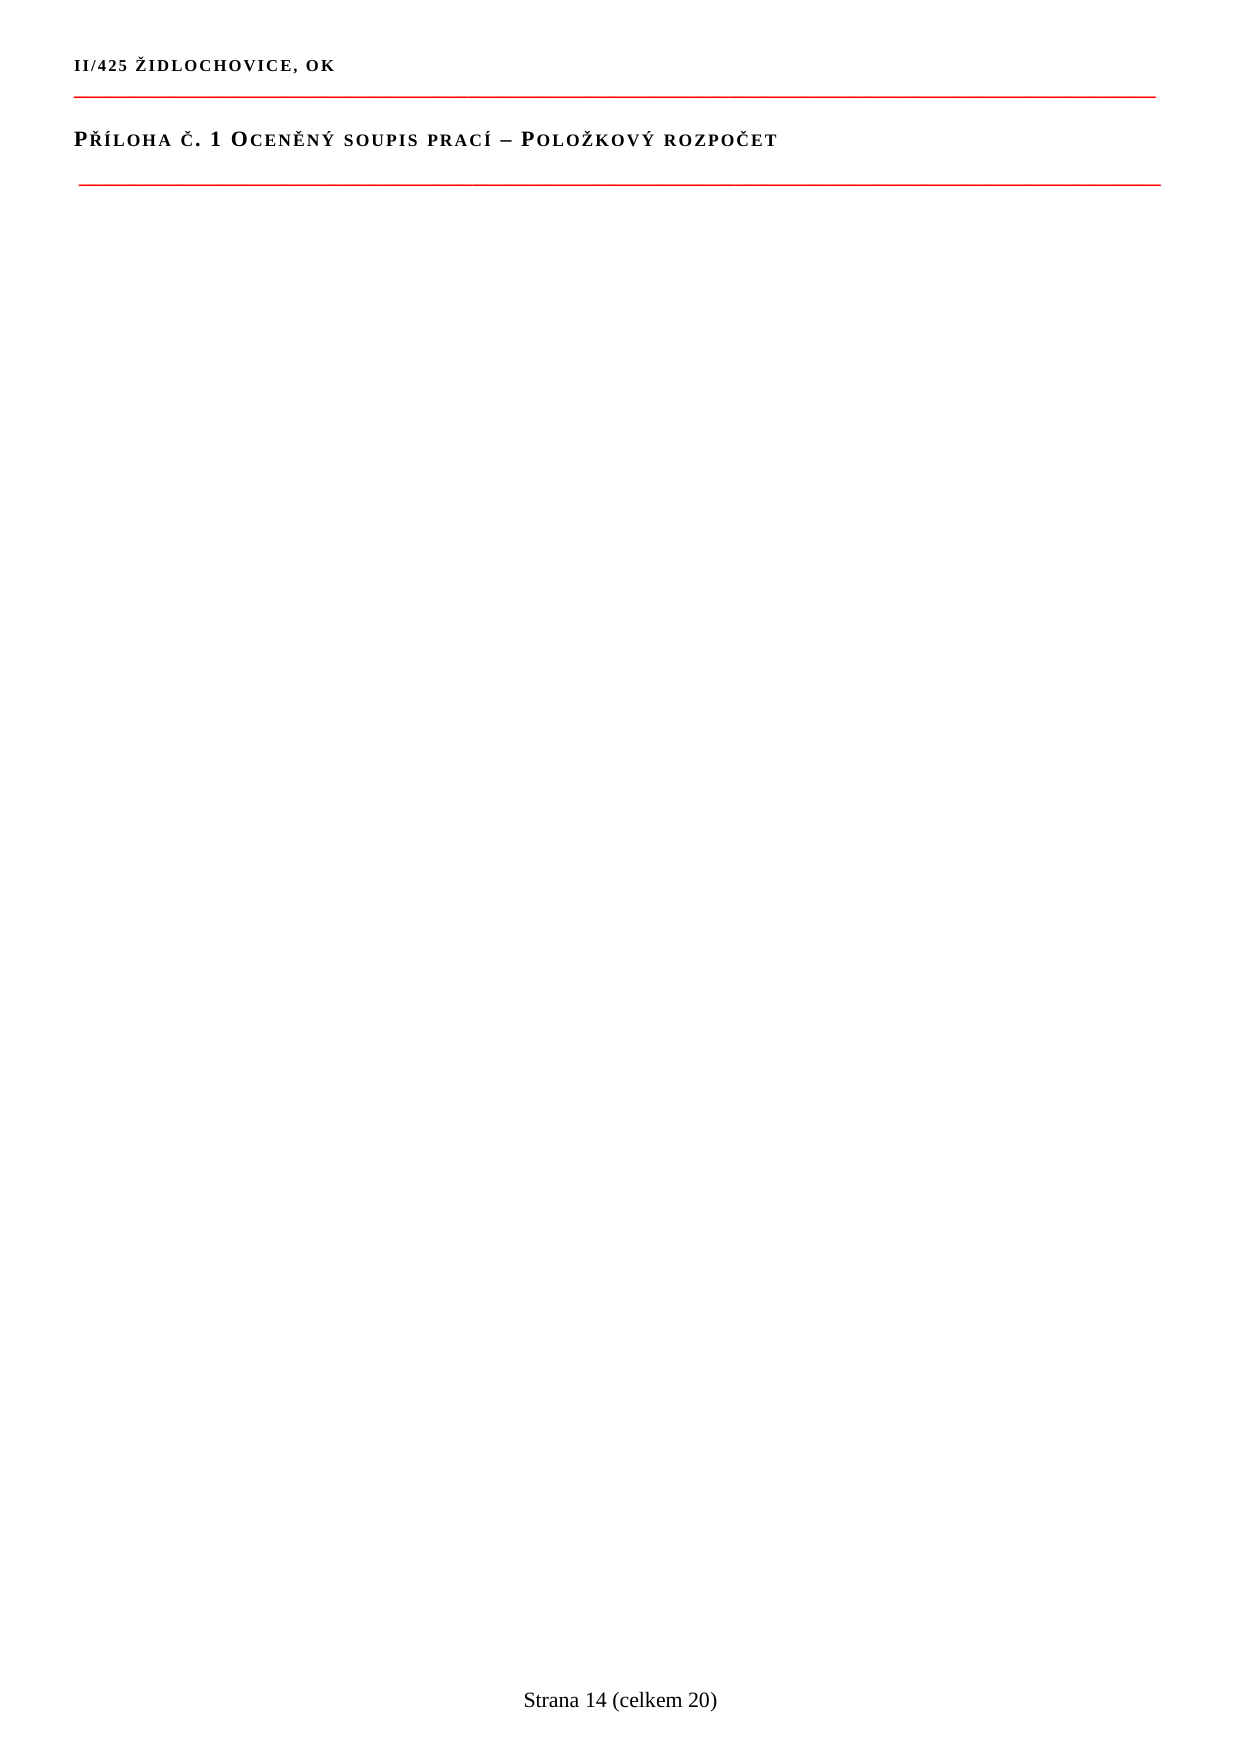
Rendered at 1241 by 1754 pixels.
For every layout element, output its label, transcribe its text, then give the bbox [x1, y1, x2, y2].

text ___________________________________________________________________________________________________ [74, 163, 1167, 189]
text Příloha č. 1 Oceněný soupis prací – Položkový rozpočet [74, 126, 1167, 151]
